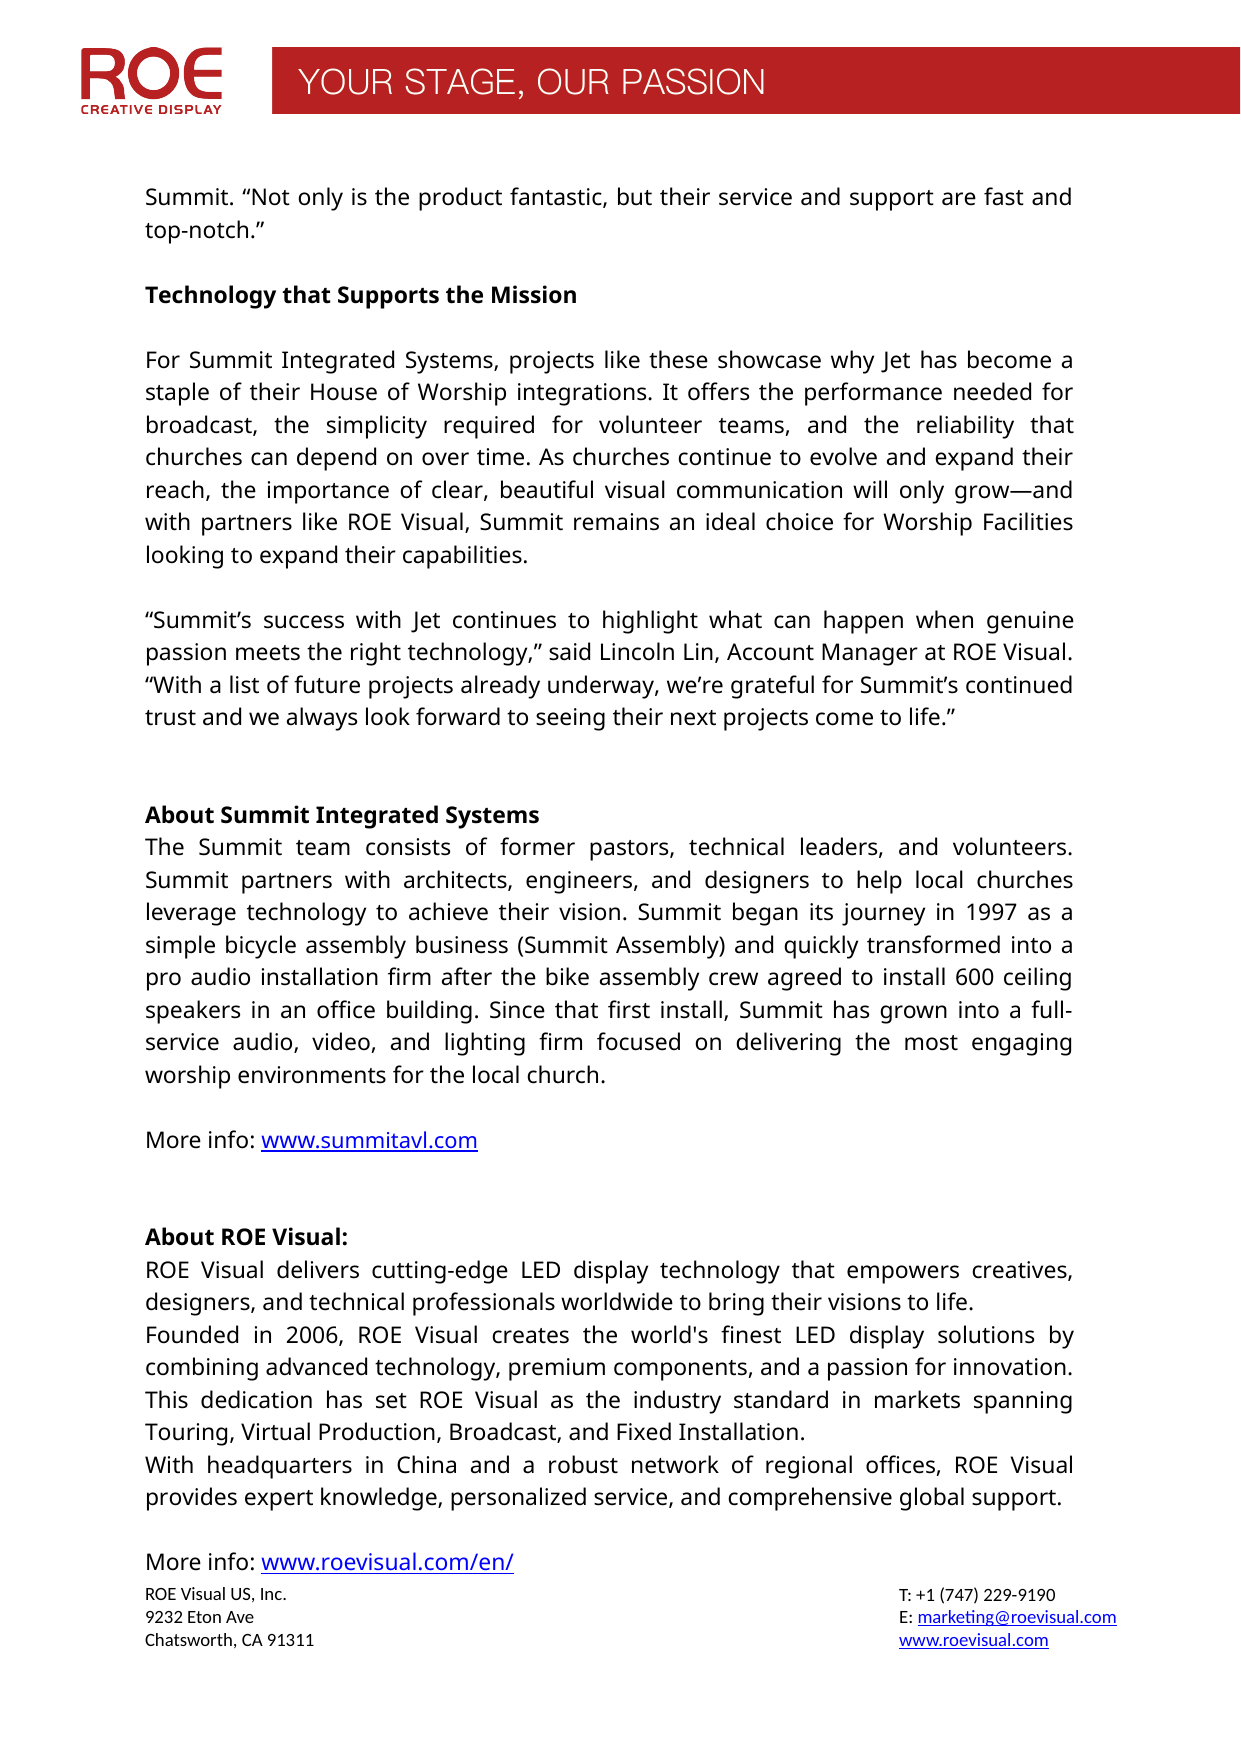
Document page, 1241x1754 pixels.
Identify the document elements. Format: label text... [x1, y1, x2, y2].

text “Summit’s success with Jet continues to highlight what can happen when genuine passion meets the right technology,” said Lincoln Lin, Account Manager at ROE Visual. “With a list of future projects already underway, we’re grateful for Summit’s continued trust and we always look forward to seeing their next projects come to life.” [145, 603, 1075, 733]
text With headquarters in China and a robust network of regional offices, ROE Visual provides expert knowledge, personalized service, and comprehensive global support. [145, 1448, 1075, 1513]
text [145, 181, 1075, 246]
text Founded in 2006, ROE Visual creates the world's finest LED display solutions by combining advanced technology, premium components, and a passion for innovation. This dedication has set ROE Visual as the industry standard in markets spanning Touring, Virtual Production, Broadcast, and Fixed Installation. [145, 1318, 1075, 1448]
text About ROE Visual: [145, 1221, 1075, 1253]
text About Summit Integrated Systems [145, 798, 1075, 831]
text For Summit Integrated Systems, projects like these showcase why Jet has become a staple of their House of Worship integrations. It offers the performance needed for broadcast, the simplicity required for volunteer teams, and the reliability that churches can depend on over time. As churches continue to evolve and expand their reach, the importance of clear, beautiful visual communication will only grow—and with partners like ROE Visual, Summit remains an ideal choice for Worship Facilities looking to expand their capabilities. [145, 343, 1075, 571]
text More info: www.roevisual.com/en/ [145, 1546, 1075, 1578]
text The Summit team consists of former pastors, technical leaders, and volunteers. Summit partners with architects, engineers, and designers to help local churches leverage technology to achieve their vision. Summit began its journey in 1997 as a simple bicycle assembly business (Summit Assembly) and quickly transformed into a pro audio installation firm after the bike assembly crew agreed to install 600 ceiling speakers in an office building. Since that first install, Summit has grown into a full-service audio, video, and lighting firm focused on delivering the most engaging worship environments for the local church. [145, 831, 1075, 1091]
text More info: www.summitavl.com [145, 1123, 1075, 1156]
text Technology that Supports the Mission [145, 278, 1075, 311]
picture [81, 47, 1241, 114]
text ROE Visual delivers cutting-edge LED display technology that empowers creatives, designers, and technical professionals worldwide to bring their visions to life. [145, 1253, 1075, 1318]
